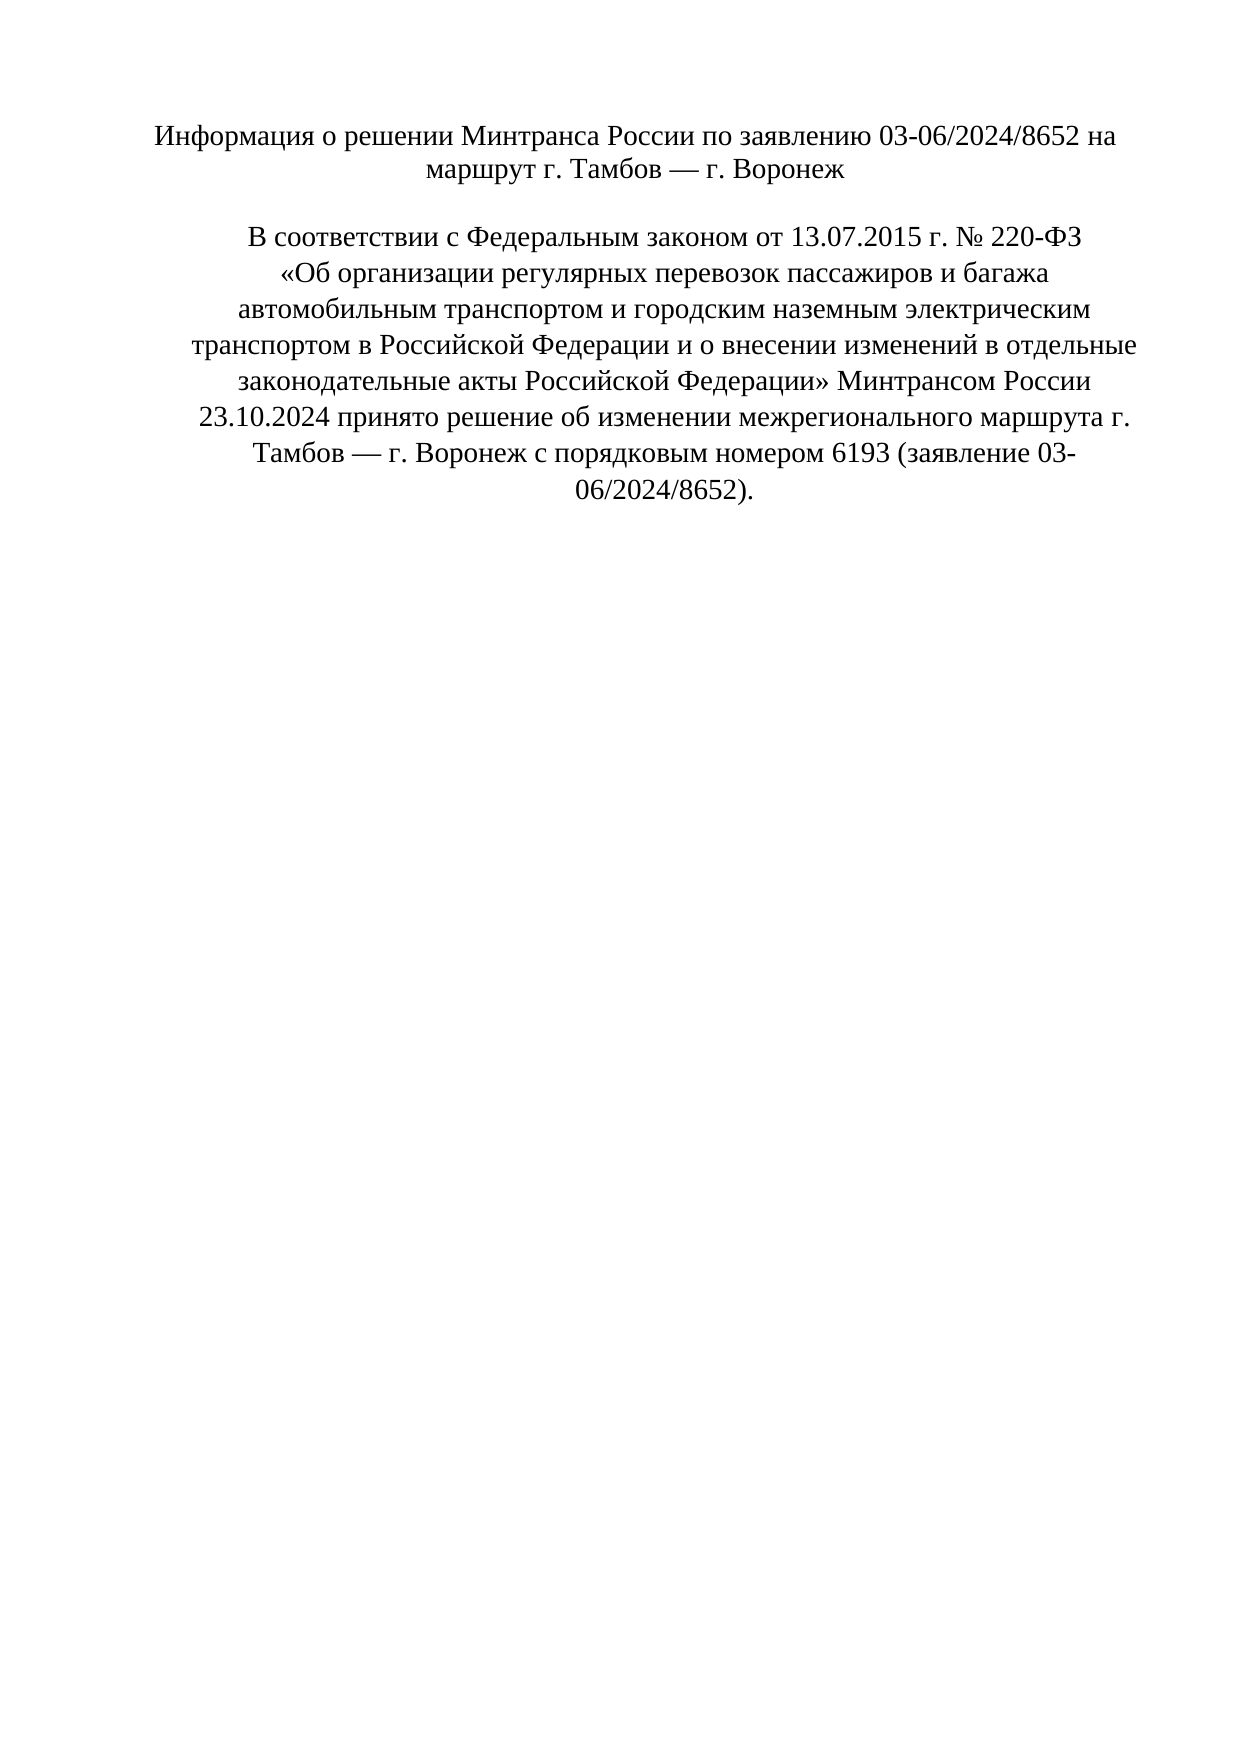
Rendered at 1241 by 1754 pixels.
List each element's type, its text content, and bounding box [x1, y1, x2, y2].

text Информация о решении Минтранса России по заявлению 03-06/2024/8652 на маршрут г. Тамбов — г. Воронеж [118, 118, 1152, 185]
text В соответствии с Федеральным законом от 13.07.2015 г. № 220-ФЗ «Об организации регулярных перевозок пассажиров и багажа автомобильным транспортом и городским наземным электрическим транспортом в Российской Федерации и о внесении изменений в отдельные законодательные акты Российской Федерации» Минтрансом России 23.10.2024 принято решение об изменении межрегионального маршрута г. Тамбов — г. Воронеж с порядковым номером 6193 (заявление 03-06/2024/8652). [177, 219, 1152, 505]
